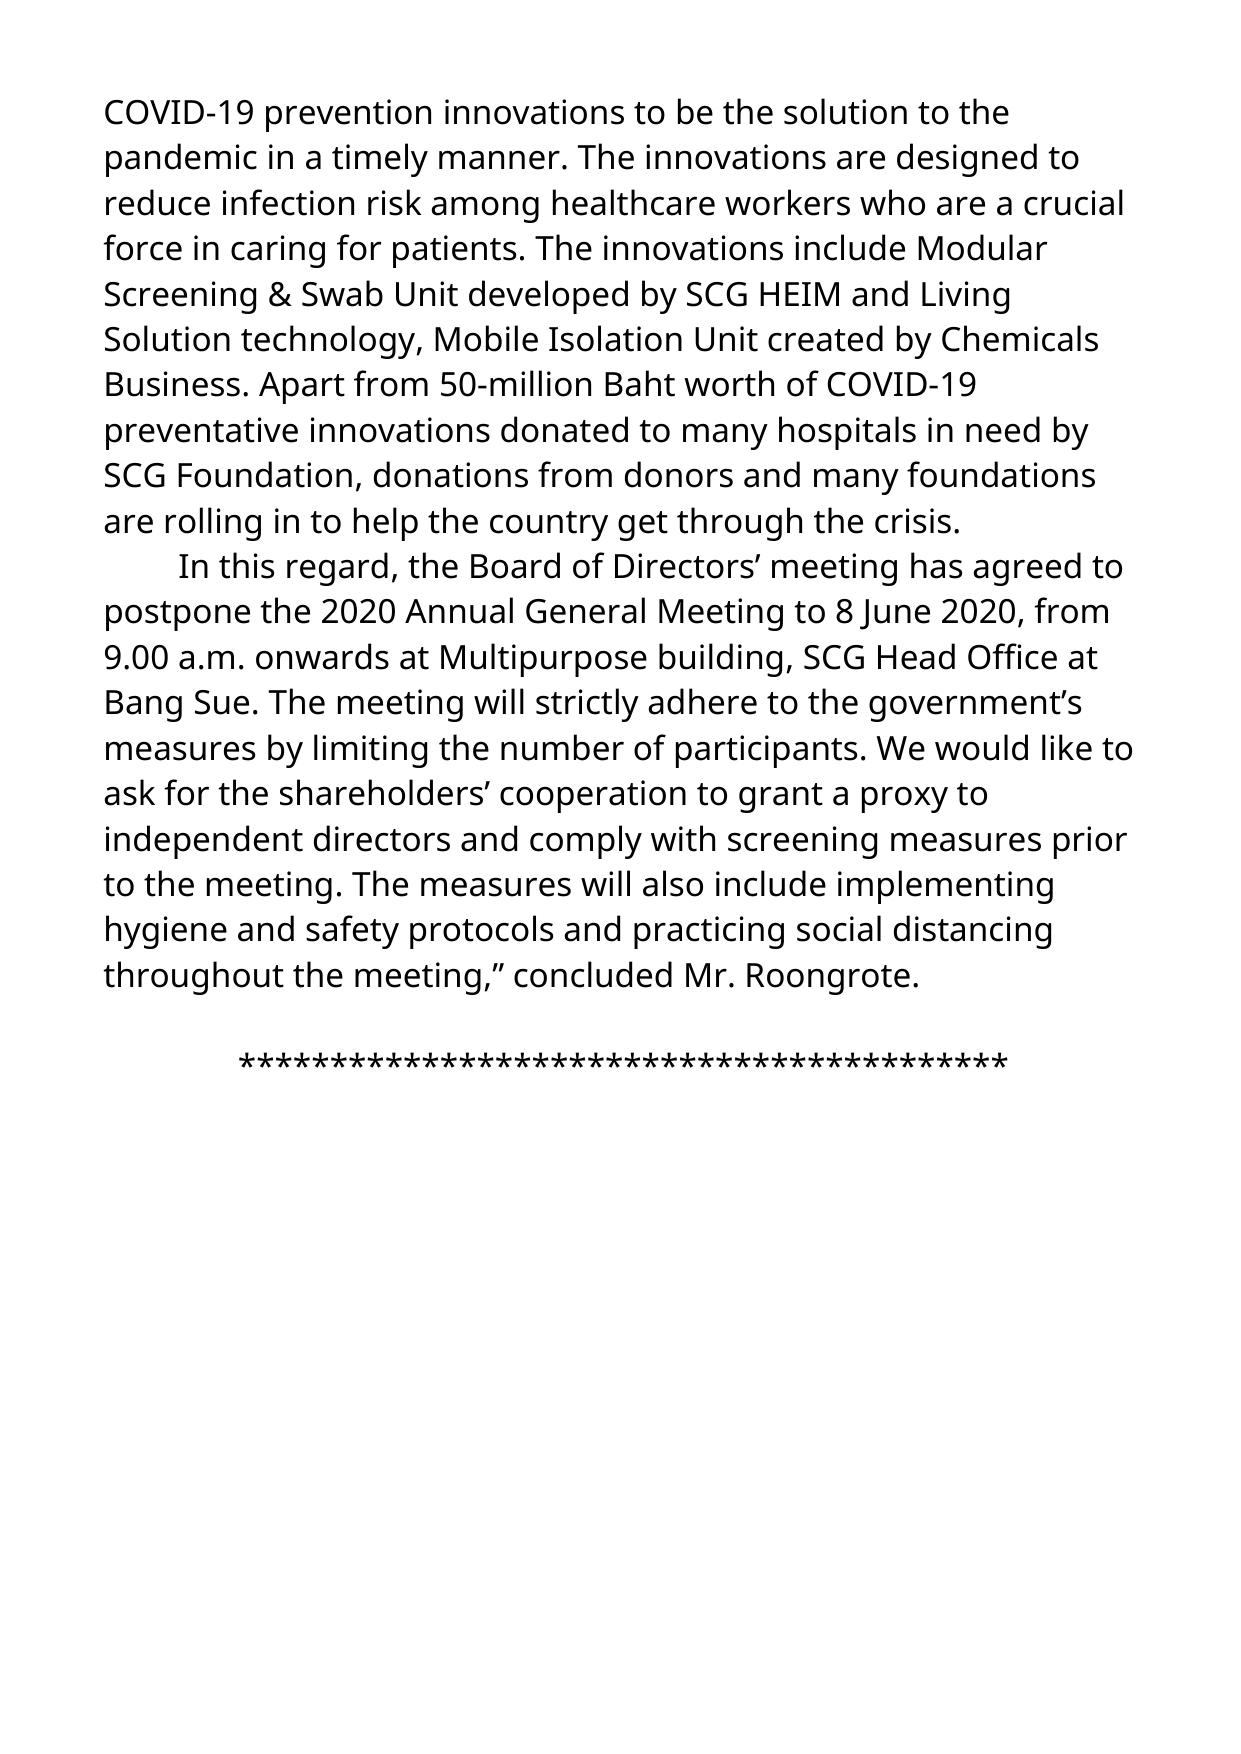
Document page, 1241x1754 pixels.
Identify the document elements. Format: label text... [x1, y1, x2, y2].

text In this regard, the Board of Directors’ meeting has agreed to postpone the 2020 Annual General Meeting to 8 June 2020, from 9.00 a.m. onwards at Multipurpose building, SCG Head Office at Bang Sue. The meeting will strictly adhere to the government’s measures by limiting the number of participants. We would like to ask for the shareholders’ cooperation to grant a proxy to independent directors and comply with screening measures prior to the meeting. The measures will also include implementing hygiene and safety protocols and practicing social distancing throughout the meeting,” concluded Mr. Roongrote. [103, 543, 1144, 997]
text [103, 89, 1144, 543]
text ****************************************** [103, 1042, 1144, 1088]
